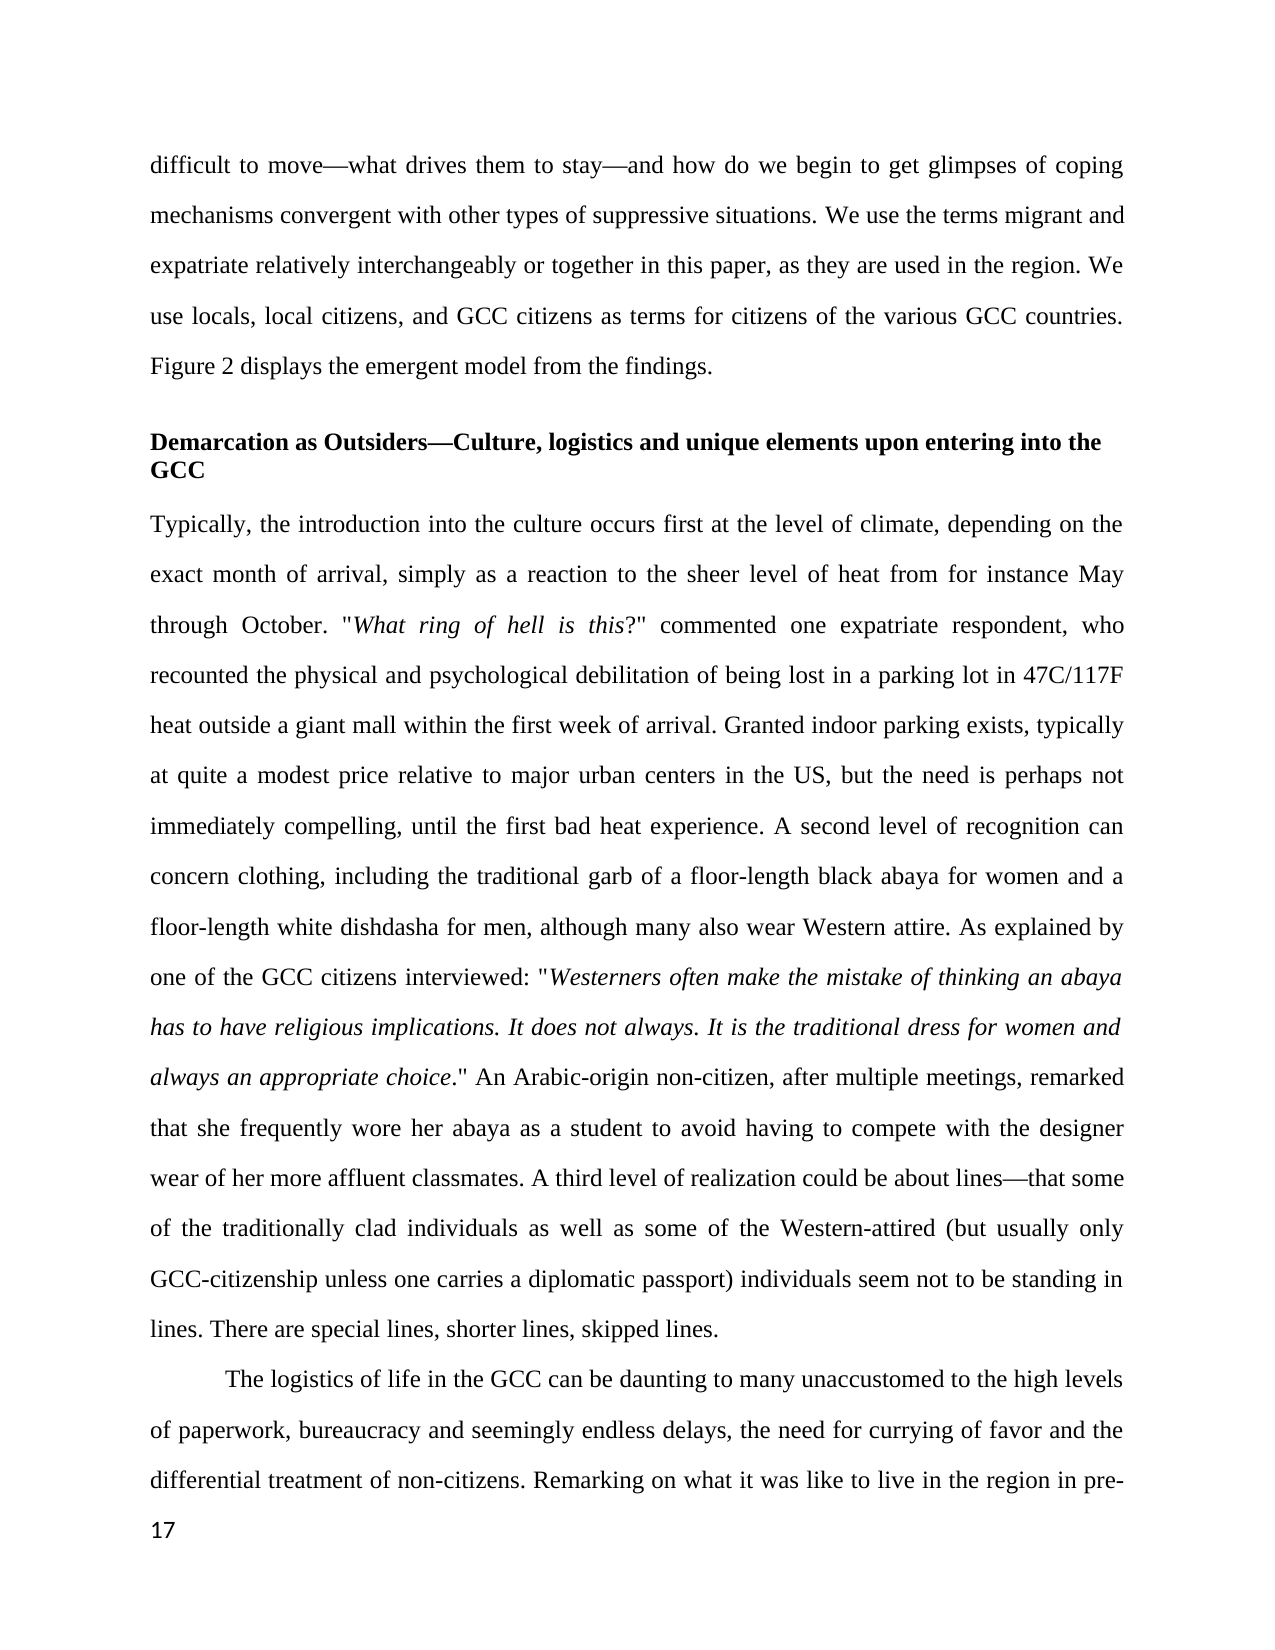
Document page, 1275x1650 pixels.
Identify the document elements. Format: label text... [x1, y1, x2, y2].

subtitle Demarcation as Outsiders—Culture, logistics and unique elements upon entering into the GCC [150, 427, 1125, 484]
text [150, 1364, 1125, 1494]
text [150, 150, 1125, 380]
text Typically, the introduction into the culture occurs first at the level of climate, depending on the exact month of arrival, simply as a reaction to the sheer level of heat from for instance May through October. "What ring of hell is this?" commented one expatriate respondent, who recounted the physical and psychological debilitation of being lost in a parking lot in 47C/117F heat outside a giant mall within the first week of arrival. Granted indoor parking exists, typically at quite a modest price relative to major urban centers in the US, but the need is perhaps not immediately compelling, until the first bad heat experience. A second level of recognition can concern clothing, including the traditional garb of a floor-length black abaya for women and a floor-length white dishdasha for men, although many also wear Western attire. As explained by one of the GCC citizens interviewed: "Westerners often make the mistake of thinking an abaya has to have religious implications. It does not always. It is the traditional dress for women and always an appropriate choice." An Arabic-origin non-citizen, after multiple meetings, remarked that she frequently wore her abaya as a student to avoid having to compete with the designer wear of her more affluent classmates. A third level of realization could be about lines—that some of the traditionally clad individuals as well as some of the Western-attired (but usually only GCC-citizenship unless one carries a diplomatic passport) individuals seem not to be standing in lines. There are special lines, shorter lines, skipped lines. [150, 509, 1125, 1343]
